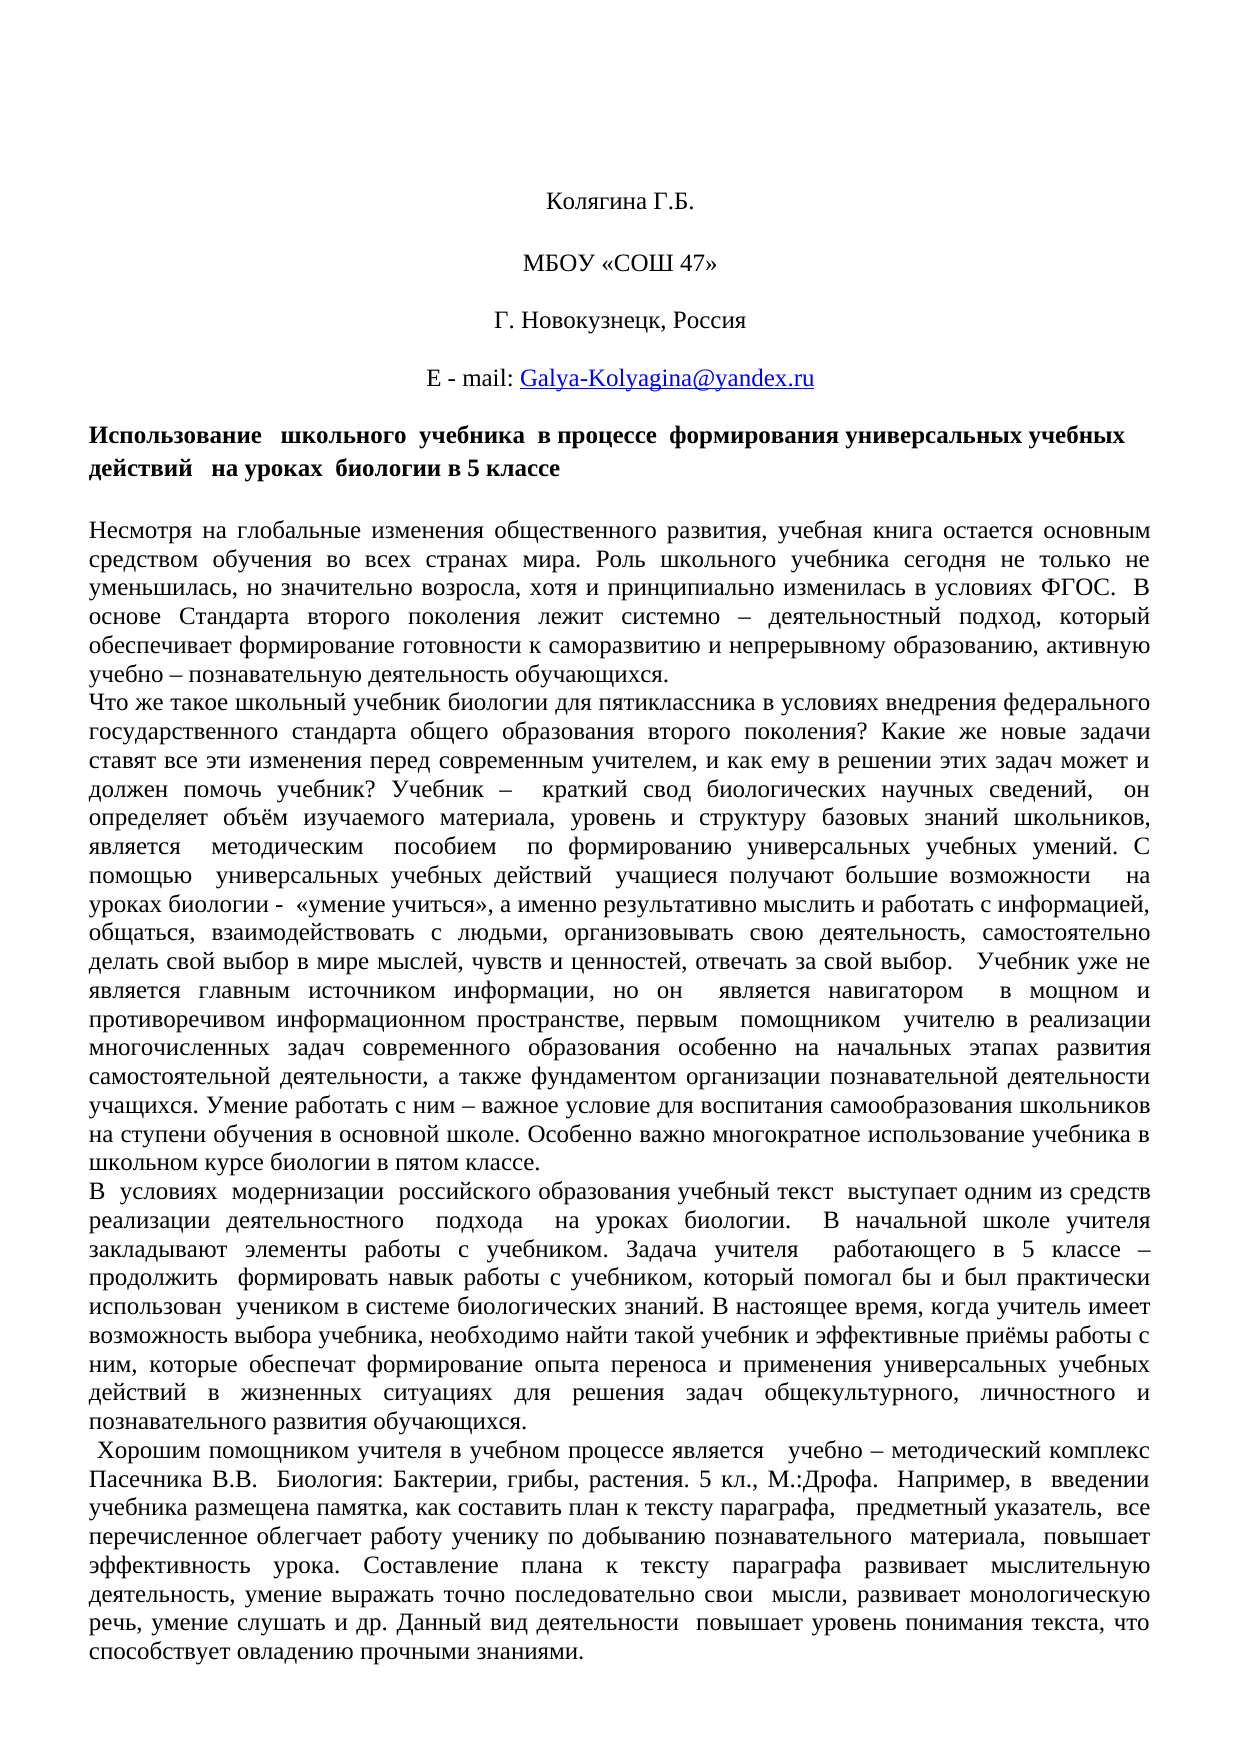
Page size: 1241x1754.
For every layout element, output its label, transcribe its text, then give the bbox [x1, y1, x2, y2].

text В условиях модернизации российского образования учебный текст выступает одним из средств реализации деятельностного подхода на уроках биологии. В начальной школе учителя закладывают элементы работы с учебником. Задача учителя работающего в 5 классе – продолжить формировать навык работы с учебником, который помогал бы и был практически использован учеником в системе биологических знаний. В настоящее время, когда учитель имеет возможность выбора учебника, необходимо найти такой учебник и эффективные приёмы работы с ним, которые обеспечат формирование опыта переноса и применения универсальных учебных действий в жизненных ситуациях для решения задач общекультурного, личностного и познавательного развития обучающихся. [89, 1176, 1152, 1435]
text МБОУ «СОШ 47» [89, 248, 1152, 276]
subtitle Использование школьного учебника в процессе формирования универсальных учебных действий на уроках биологии в 5 классе [89, 420, 1152, 482]
subtitle Колягина Г.Б. [89, 186, 1152, 214]
text Г. Новокузнецк, Россия [89, 305, 1152, 334]
text Несмотря на глобальные изменения общественного развития, учебная книга остается основным средством обучения во всех странах мира. Роль школьного учебника сегодня не только не уменьшилась, но значительно возросла, хотя и принципиально изменилась в условиях ФГОС. В основе Стандарта второго поколения лежит системно – деятельностный подход, который обеспечивает формирование готовности к саморазвитию и непрерывному образованию, активную учебно – познавательную деятельность обучающихся. [89, 515, 1152, 687]
text Что же такое школьный учебник биологии для пятиклассника в условиях внедрения федерального государственного стандарта общего образования второго поколения? Какие же новые задачи ставят все эти изменения перед современным учителем, и как ему в решении этих задач может и должен помочь учебник? Учебник – краткий свод биологических научных сведений, он определяет объём изучаемого материала, уровень и структуру базовых знаний школьников, является методическим пособием по формированию универсальных учебных умений. С помощью универсальных учебных действий учащиеся получают большие возможности на уроках биологии - «умение учиться», а именно результативно мыслить и работать с информацией, общаться, взаимодействовать с людьми, организовывать свою деятельность, самостоятельно делать свой выбор в мире мыслей, чувств и ценностей, отвечать за свой выбор. Учебник уже не является главным источником информации, но он является навигатором в мощном и противоречивом информационном пространстве, первым помощником учителю в реализации многочисленных задач современного образования особенно на начальных этапах развития самостоятельной деятельности, а также фундаментом организации познавательной деятельности учащихся. Умение работать с ним – важное условие для воспитания самообразования школьников на ступени обучения в основной школе. Особенно важно многократное использование учебника в школьном курсе биологии в пятом классе. [89, 687, 1152, 1176]
text Е - mail: Galya-Kolyagina@yandex.ru [89, 363, 1152, 391]
text Хорошим помощником учителя в учебном процессе является учебно – методический комплекс Пасечника В.В. Биология: Бактерии, грибы, растения. 5 кл., М.:Дрофа. Например, в введении учебника размещена памятка, как составить план к тексту параграфа, предметный указатель, все перечисленное облегчает работу ученику по добыванию познавательного материала, повышает эффективность урока. Составление плана к тексту параграфа развивает мыслительную деятельность, умение выражать точно последовательно свои мысли, развивает монологическую речь, умение слушать и др. Данный вид деятельности повышает уровень понимания текста, что способствует овладению прочными знаниями. [89, 1435, 1152, 1665]
